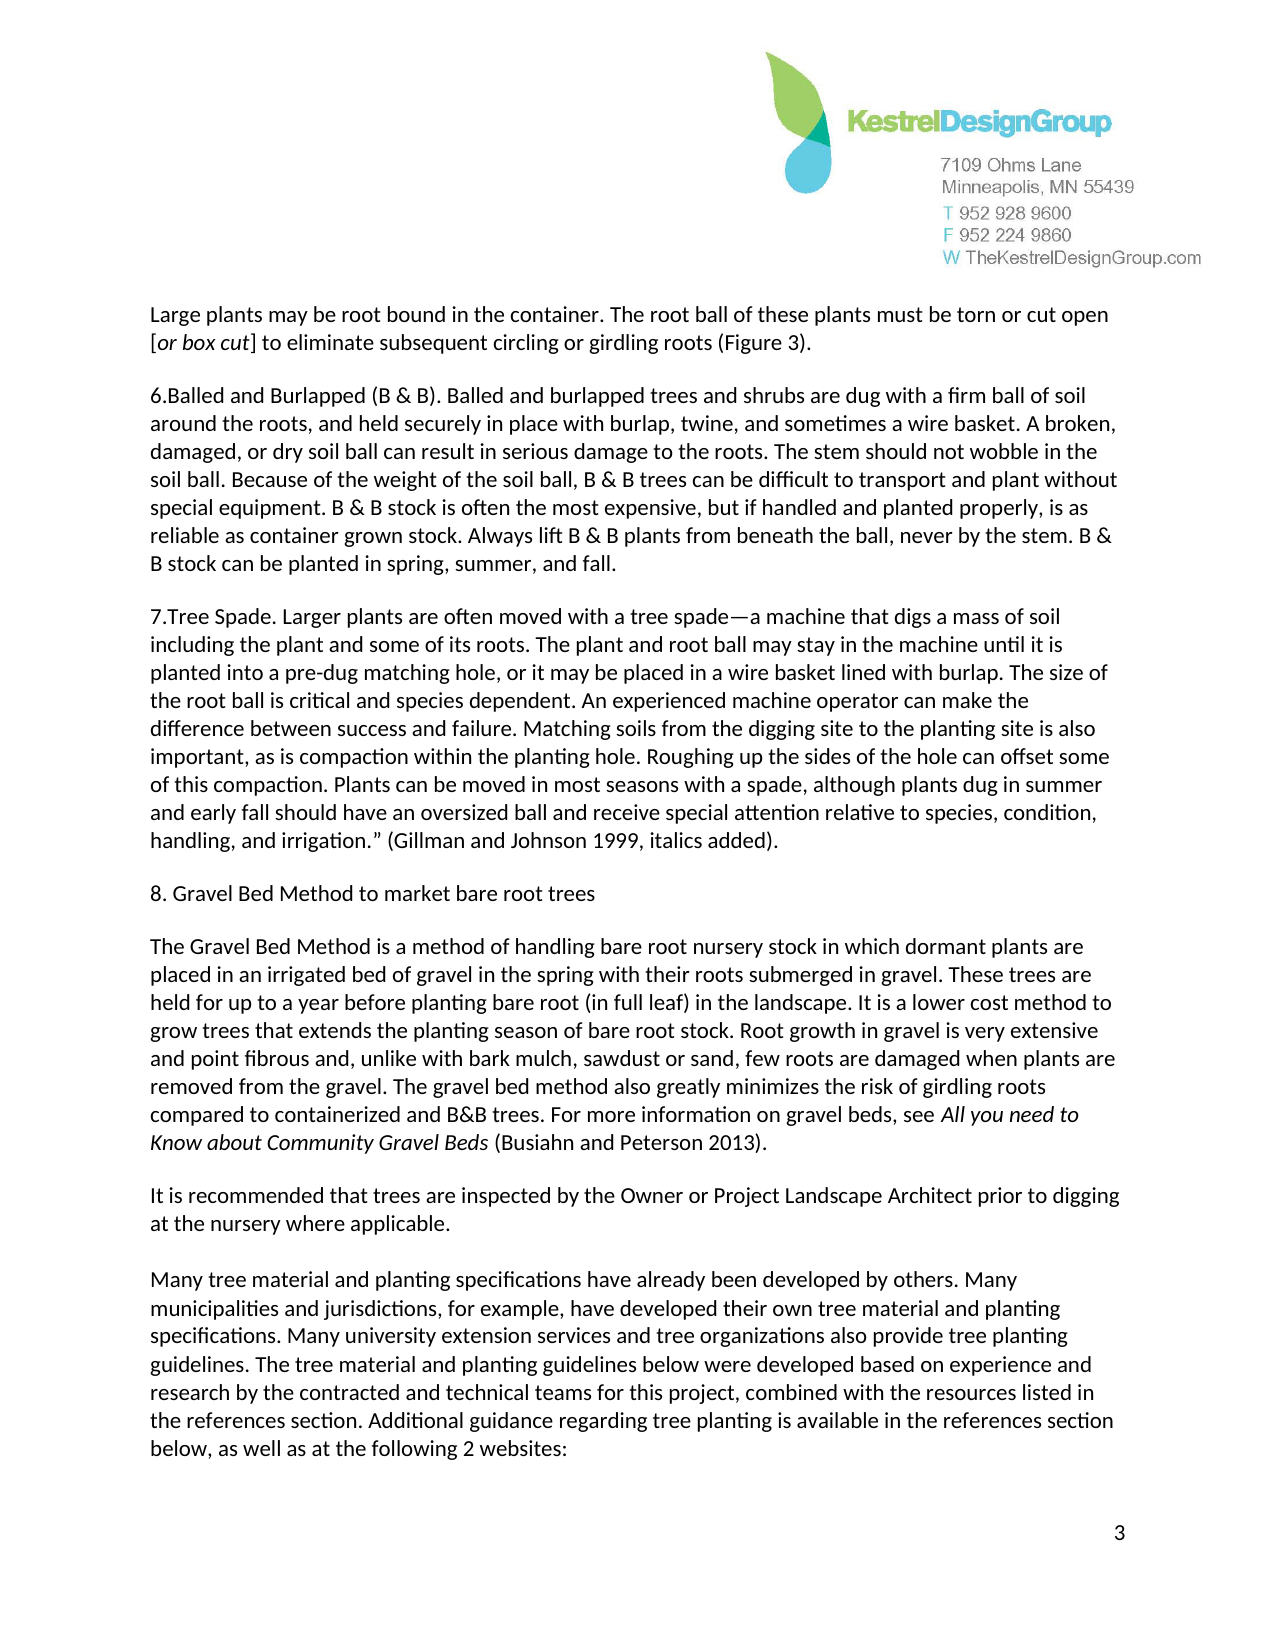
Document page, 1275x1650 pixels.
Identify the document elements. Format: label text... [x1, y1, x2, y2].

text 8. Gravel Bed Method to market bare root trees [150, 879, 1125, 907]
text Many tree material and planting specifications have already been developed by others. Many municipalities and jurisdictions, for example, have developed their own tree material and planting specifications. Many university extension services and tree organizations also provide tree planting guidelines. The tree material and planting guidelines below were developed based on experience and research by the contracted and technical teams for this project, combined with the resources listed in the references section. Additional guidance regarding tree planting is available in the references section below, as well as at the following 2 websites: [150, 1266, 1125, 1462]
text The Gravel Bed Method is a method of handling bare root nursery stock in which dormant plants are placed in an irrigated bed of gravel in the spring with their roots submerged in gravel. These trees are held for up to a year before planting bare root (in full leaf) in the landscape. It is a lower cost method to grow trees that extends the planting season of bare root stock. Root growth in gravel is very extensive and point fibrous and, unlike with bark mulch, sawdust or sand, few roots are damaged when plants are removed from the gravel. The gravel bed method also greatly minimizes the risk of girdling roots compared to containerized and B&B trees. For more information on gravel beds, see All you need to Know about Community Gravel Beds (Busiahn and Peterson 2013). [150, 932, 1125, 1157]
text It is recommended that trees are inspected by the Owner or Project Landscape Architect prior to digging at the nursery where applicable. [150, 1182, 1125, 1238]
text 7.Tree Spade. Larger plants are often moved with a tree spade—a machine that digs a mass of soil including the plant and some of its roots. The plant and root ball may stay in the machine until it is planted into a pre-dug matching hole, or it may be placed in a wire basket lined with burlap. The size of the root ball is critical and species dependent. An experienced machine operator can make the difference between success and failure. Matching soils from the digging site to the planting site is also important, as is compaction within the planting hole. Roughing up the sides of the hole can offset some of this compaction. Plants can be moved in most seasons with a spade, although plants dug in summer and early fall should have an oversized ball and receive special attention relative to species, condition, handling, and irrigation.” (Gillman and Johnson 1999, italics added). [150, 602, 1125, 854]
text 6.Balled and Burlapped (B & B). Balled and burlapped trees and shrubs are dug with a firm ball of soil around the roots, and held securely in place with burlap, twine, and sometimes a wire basket. A broken, damaged, or dry soil ball can result in serious damage to the roots. The stem should not wobble in the soil ball. Because of the weight of the soil ball, B & B trees can be difficult to transport and plant without special equipment. B & B stock is often the most expensive, but if handled and planted properly, is as reliable as container grown stock. Always lift B & B plants from beneath the ball, never by the stem. B & B stock can be planted in spring, summer, and fall. [150, 381, 1125, 577]
picture [757, 44, 1210, 274]
